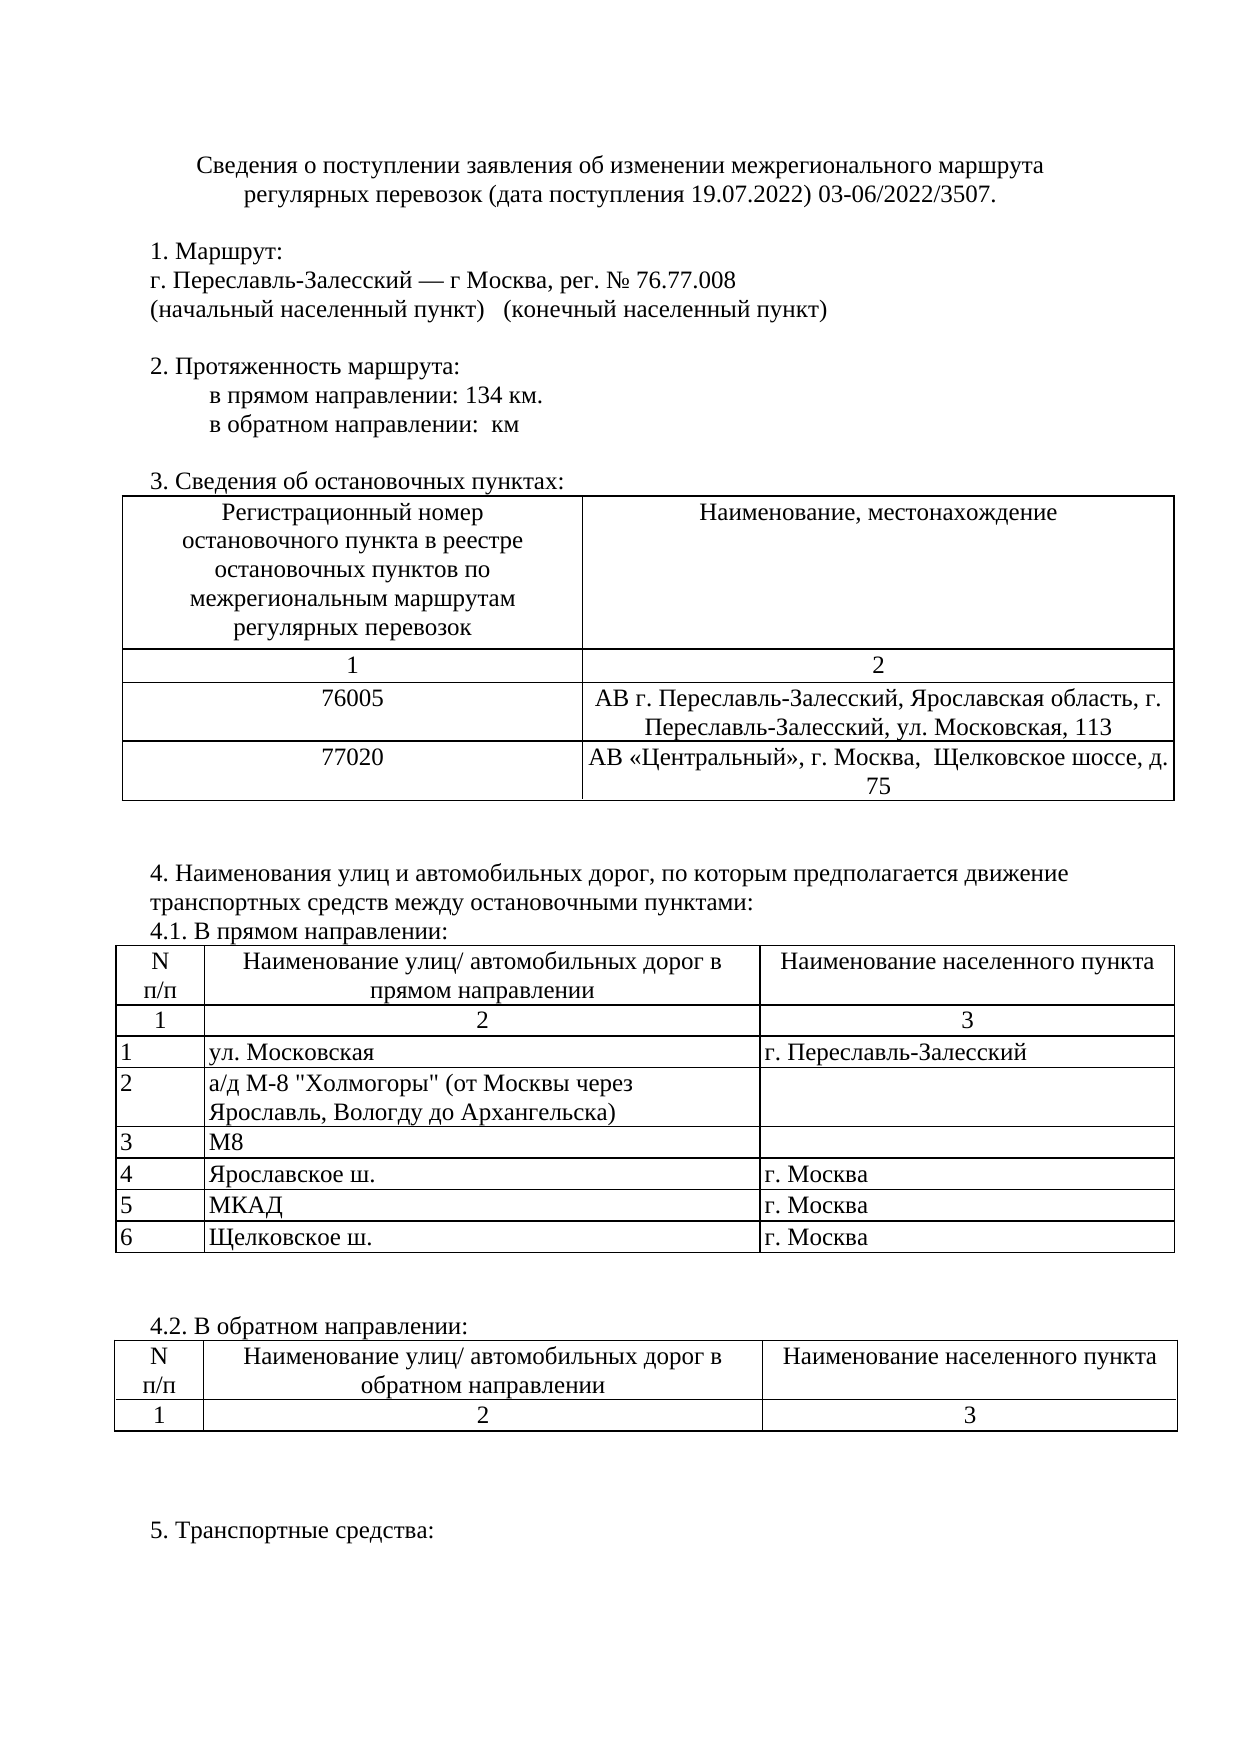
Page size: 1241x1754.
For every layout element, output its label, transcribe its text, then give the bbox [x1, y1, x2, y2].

table_cell МКАД [205, 1190, 759, 1220]
table_cell 3 [763, 1399, 1177, 1430]
table_cell 2 [205, 1006, 759, 1035]
table_cell 6 [117, 1222, 204, 1252]
table_cell 1 [117, 1006, 204, 1035]
table_header Наименование улиц/ автомобильных дорог в прямом направлении [205, 946, 759, 1004]
table_header Наименование населенного пункта [761, 946, 1174, 1004]
table_cell Щелковское ш. [205, 1222, 759, 1252]
table_cell 1 [117, 1037, 204, 1067]
table_header Наименование, местонахождение [583, 497, 1173, 648]
table_cell 1 [123, 650, 582, 681]
text Сведения о поступлении заявления об изменении межрегионального маршрута регулярных перевозок (дата поступления 19.07.2022) 03-06/2022/3507. [150, 150, 1090, 207]
table_cell г. Москва [761, 1222, 1174, 1252]
text (начальный населенный пункт) (конечный населенный пункт) [150, 294, 1090, 322]
table_cell Ярославское ш. [205, 1159, 759, 1189]
table_cell 3 [117, 1127, 204, 1157]
table_cell М8 [205, 1127, 759, 1157]
table_cell г. Переславль-Залесский [761, 1037, 1174, 1067]
text в прямом направлении: 134 км. [150, 380, 1090, 409]
table_cell 76005 [123, 683, 582, 740]
table_cell 2 [583, 650, 1173, 681]
table_cell г. Москва [761, 1190, 1174, 1220]
table_header N п/п [117, 946, 204, 1004]
table_cell 3 [761, 1006, 1174, 1035]
table_header Наименование улиц/ автомобильных дорог в обратном направлении [204, 1341, 762, 1398]
table_cell 2 [204, 1400, 762, 1430]
text 2. Протяженность маршрута: [150, 351, 1090, 380]
table_cell г. Москва [761, 1159, 1174, 1189]
text 1. Маршрут: [150, 236, 1090, 265]
table_cell 4 [117, 1159, 204, 1189]
table_cell ул. Московская [205, 1037, 759, 1067]
table_cell 5 [117, 1190, 204, 1220]
table_header Наименование населенного пункта [763, 1341, 1177, 1398]
table_cell [761, 1068, 1174, 1126]
text в обратном направлении: км [150, 409, 1090, 437]
table_header N п/п [115, 1341, 203, 1398]
table_cell АВ «Центральный», г. Москва, Щелковское шоссе, д. 75 [583, 742, 1173, 799]
text 5. Транспортные средства: [150, 1515, 1090, 1544]
table_cell 2 [117, 1068, 204, 1126]
text 4. Наименования улиц и автомобильных дорог, по которым предполагается движение транспортных средств между остановочными пунктами: [150, 858, 1090, 916]
table_cell 1 [115, 1400, 203, 1430]
table_cell а/д М-8 "Холмогоры" (от Москвы через Ярославль, Вологду до Архангельска) [205, 1068, 759, 1126]
table_header Регистрационный номер остановочного пункта в реестре остановочных пунктов по межрегиональным маршрутам регулярных перевозок [123, 497, 582, 648]
text г. Переславль-Залесский — г Москва, рег. № 76.77.008 [150, 265, 1090, 294]
text 4.2. В обратном направлении: [150, 1311, 1090, 1339]
table_cell [761, 1127, 1174, 1157]
table_cell 77020 [123, 742, 582, 799]
table_cell АВ г. Переславль-Залесский, Ярославская область, г. Переславль-Залесский, ул. Московская, 113 [583, 683, 1173, 740]
text 3. Сведения об остановочных пунктах: [150, 466, 1090, 495]
text 4.1. В прямом направлении: [150, 916, 1090, 945]
